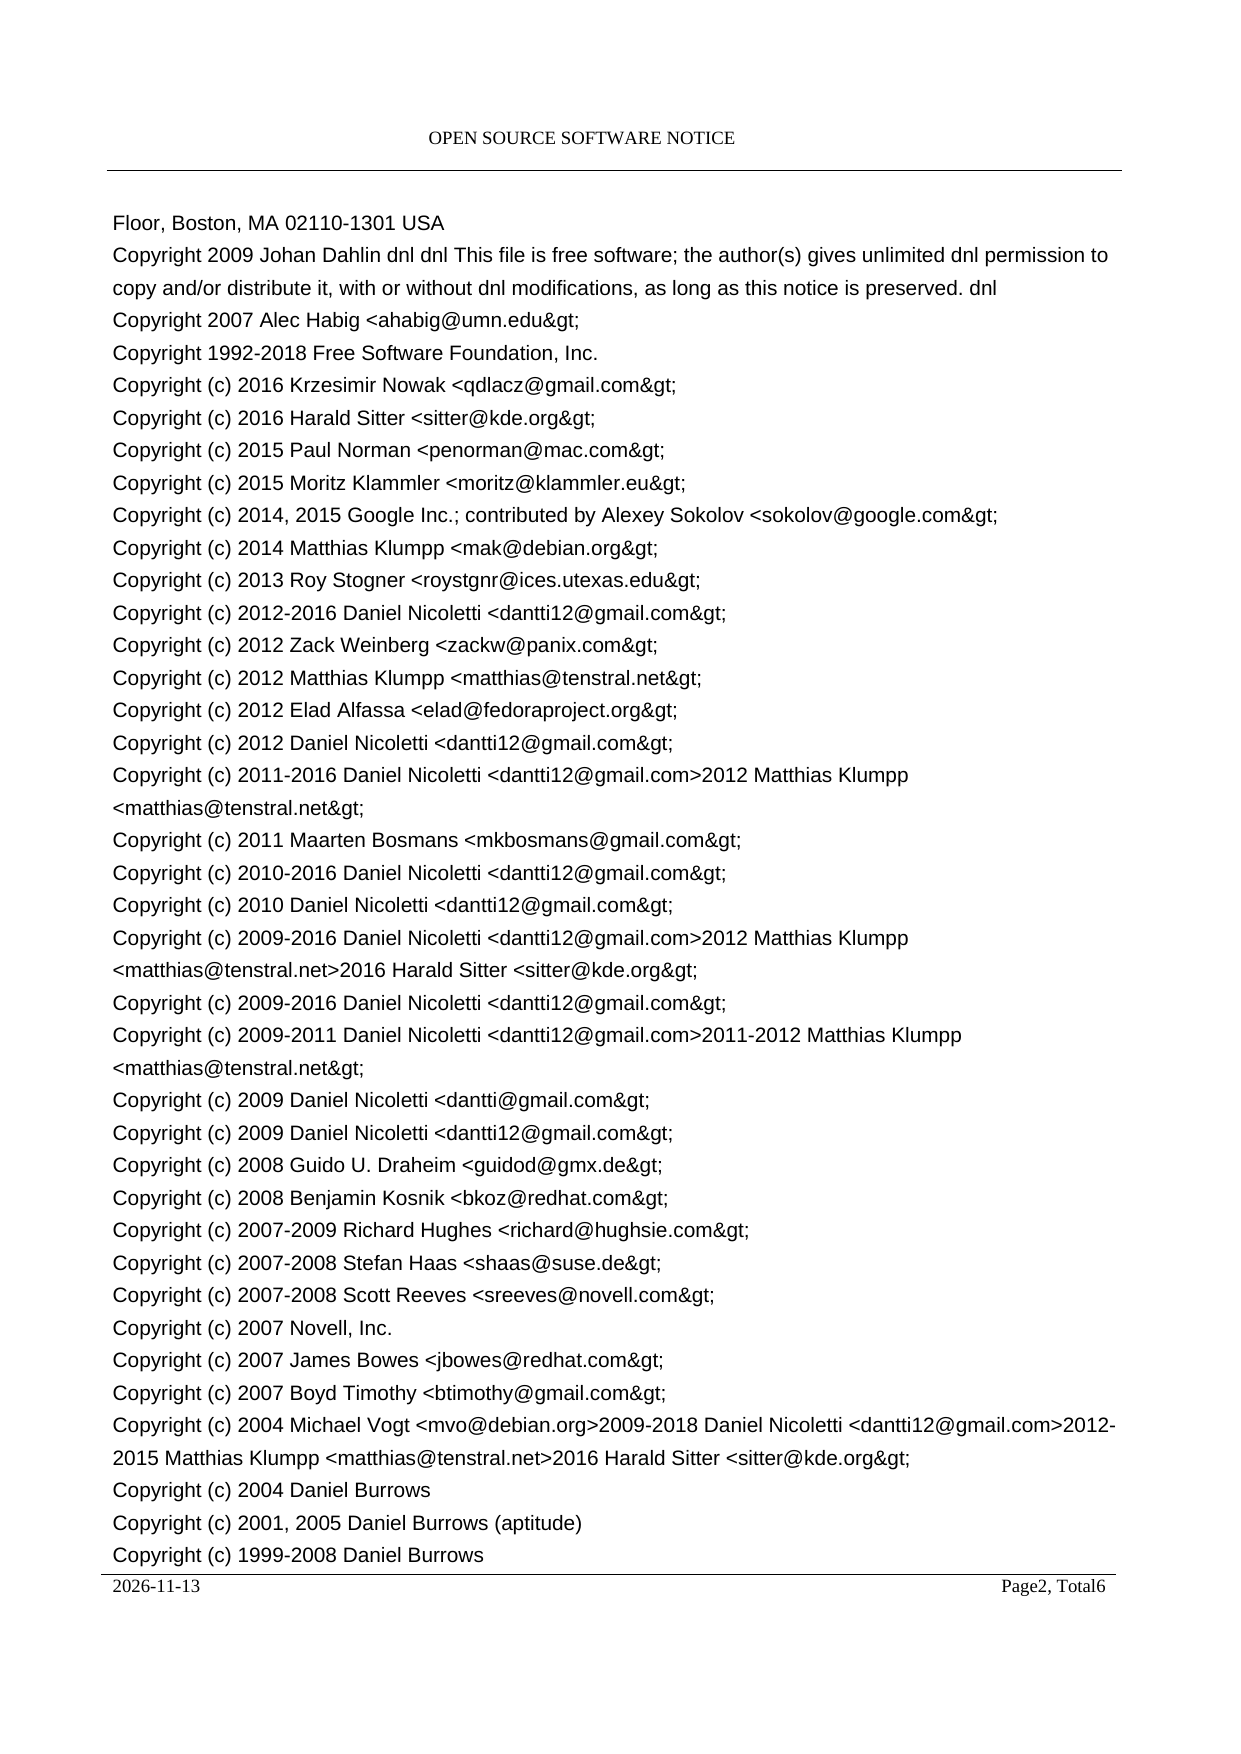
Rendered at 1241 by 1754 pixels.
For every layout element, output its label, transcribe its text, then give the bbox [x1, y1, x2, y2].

text Copyright (c) 2015 Moritz Klammler <moritz@klammler.eu&gt; [112, 466, 1128, 499]
text Copyright (c) 2015 Paul Norman <penorman@mac.com&gt; [112, 434, 1128, 466]
text Copyright (c) 2016 Krzesimir Nowak <qdlacz@gmail.com&gt; [112, 369, 1128, 401]
text Copyright (c) 2001, 2005 Daniel Burrows (aptitude) [112, 1506, 1128, 1539]
text Copyright (c) 2009 Daniel Nicoletti <dantti12@gmail.com&gt; [112, 1116, 1128, 1149]
text Copyright 2009 Johan Dahlin dnl dnl This file is free software; the author(s) gives unlimited dnl permission to copy and/or distribute it, with or without dnl modifications, as long as this notice is preserved. dnl [112, 239, 1128, 304]
text Copyright (c) 2007-2009 Richard Hughes <richard@hughsie.com&gt; [112, 1214, 1128, 1246]
text Copyright (c) 2012 Matthias Klumpp <matthias@tenstral.net&gt; [112, 661, 1128, 694]
text Copyright (c) 2016 Harald Sitter <sitter@kde.org&gt; [112, 401, 1128, 434]
text Copyright (c) 2007 Boyd Timothy <btimothy@gmail.com&gt; [112, 1376, 1128, 1409]
text Copyright (c) 2008 Benjamin Kosnik <bkoz@redhat.com&gt; [112, 1181, 1128, 1214]
text Copyright (c) 2007 Novell, Inc. [112, 1311, 1128, 1344]
text Copyright (c) 2012 Zack Weinberg <zackw@panix.com&gt; [112, 629, 1128, 661]
text Copyright (c) 2008 Guido U. Draheim <guidod@gmx.de&gt; [112, 1149, 1128, 1181]
text Copyright (c) 2009-2016 Daniel Nicoletti <dantti12@gmail.com&gt; [112, 986, 1128, 1019]
text Copyright 1992-2018 Free Software Foundation, Inc. [112, 336, 1128, 369]
text Copyright (c) 2004 Michael Vogt <mvo@debian.org>2009-2018 Daniel Nicoletti <dantti12@gmail.com>2012-2015 Matthias Klumpp <matthias@tenstral.net>2016 Harald Sitter <sitter@kde.org&gt; [112, 1409, 1128, 1474]
text Copyright (c) 2011-2016 Daniel Nicoletti <dantti12@gmail.com>2012 Matthias Klumpp <matthias@tenstral.net&gt; [112, 759, 1128, 824]
text Copyright (c) 2012-2016 Daniel Nicoletti <dantti12@gmail.com&gt; [112, 596, 1128, 629]
text Copyright (c) 2007 James Bowes <jbowes@redhat.com&gt; [112, 1344, 1128, 1376]
text Copyright (c) 2009-2016 Daniel Nicoletti <dantti12@gmail.com>2012 Matthias Klumpp <matthias@tenstral.net>2016 Harald Sitter <sitter@kde.org&gt; [112, 921, 1128, 986]
text Copyright (c) 2013 Roy Stogner <roystgnr@ices.utexas.edu&gt; [112, 564, 1128, 596]
text Copyright (c) 2010 Daniel Nicoletti <dantti12@gmail.com&gt; [112, 889, 1128, 921]
text Copyright (c) 2004 Daniel Burrows [112, 1474, 1128, 1506]
text Copyright (c) 2012 Elad Alfassa <elad@fedoraproject.org&gt; [112, 694, 1128, 726]
text Copyright 2007 Alec Habig <ahabig@umn.edu&gt; [112, 304, 1128, 336]
text Copyright (c) 2014 Matthias Klumpp <mak@debian.org&gt; [112, 531, 1128, 564]
text Copyright (c) 2007-2008 Scott Reeves <sreeves@novell.com&gt; [112, 1279, 1128, 1311]
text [112, 206, 1128, 239]
text Copyright (c) 1999-2008 Daniel Burrows [112, 1539, 1128, 1571]
text Copyright (c) 2014, 2015 Google Inc.; contributed by Alexey Sokolov <sokolov@google.com&gt; [112, 499, 1128, 531]
text Copyright (c) 2007-2008 Stefan Haas <shaas@suse.de&gt; [112, 1246, 1128, 1279]
text Copyright (c) 2009 Daniel Nicoletti <dantti@gmail.com&gt; [112, 1084, 1128, 1116]
text Copyright (c) 2011 Maarten Bosmans <mkbosmans@gmail.com&gt; [112, 824, 1128, 856]
text Copyright (c) 2012 Daniel Nicoletti <dantti12@gmail.com&gt; [112, 726, 1128, 759]
text Copyright (c) 2009-2011 Daniel Nicoletti <dantti12@gmail.com>2011-2012 Matthias Klumpp <matthias@tenstral.net&gt; [112, 1019, 1128, 1084]
text Copyright (c) 2010-2016 Daniel Nicoletti <dantti12@gmail.com&gt; [112, 856, 1128, 889]
